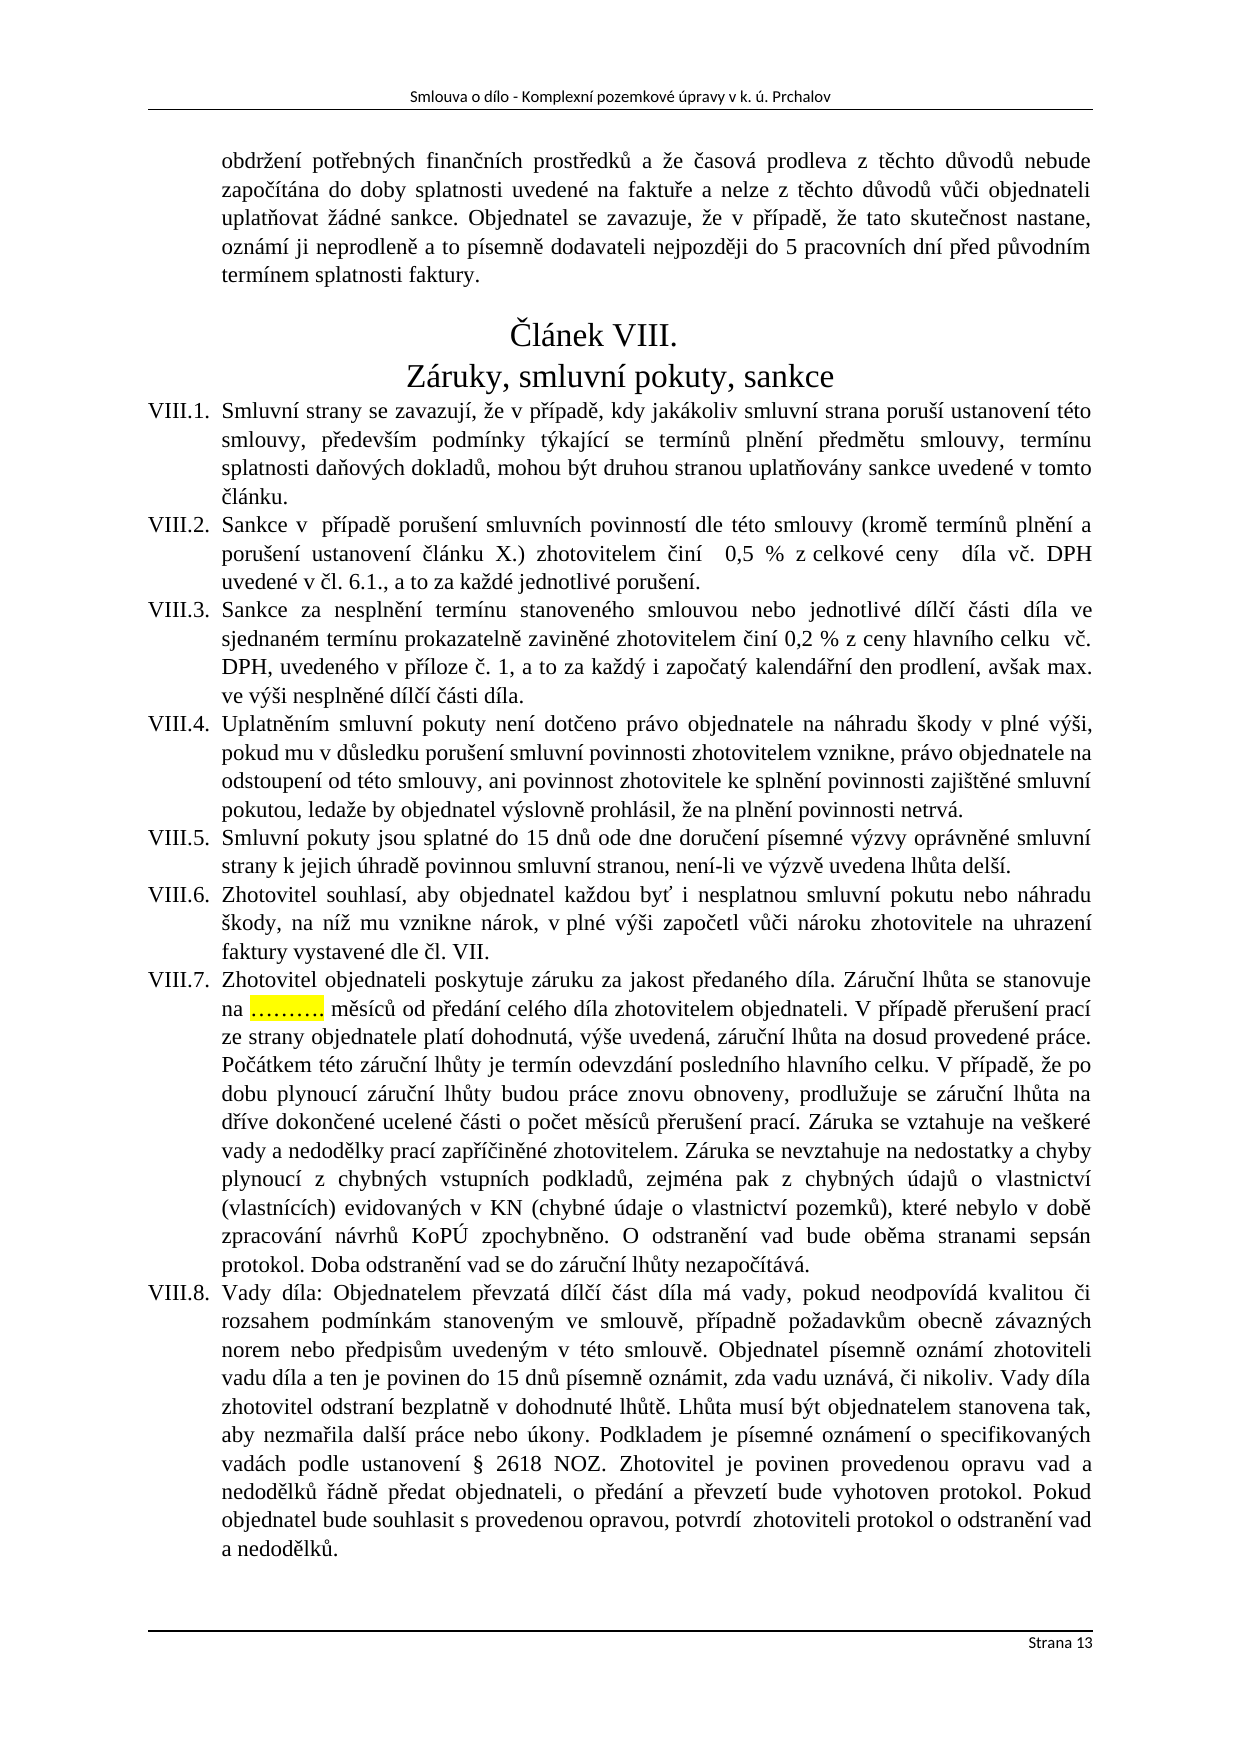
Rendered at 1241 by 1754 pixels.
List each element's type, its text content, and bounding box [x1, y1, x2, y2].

list Uplatněním smluvní pokuty není dotčeno právo objednatele na náhradu škody v plné výši, pokud mu v důsledku porušení smluvní povinnosti zhotovitelem vznikne, právo objednatele na odstoupení od této smlouvy, ani povinnost zhotovitele ke splnění povinnosti zajištěné smluvní pokutou, ledaže by objednatel výslovně prohlásil, že na plnění povinnosti netrvá. [148, 710, 1093, 822]
list Zhotovitel objednateli poskytuje záruku za jakost předaného díla. Záruční lhůta se stanovuje na ………. měsíců od předání celého díla zhotovitelem objednateli. V případě přerušení prací ze strany objednatele platí dohodnutá, výše uvedená, záruční lhůta na dosud provedené práce. Počátkem této záruční lhůty je termín odevzdání posledního hlavního celku. V případě, že po dobu plynoucí záruční lhůty budou práce znovu obnoveny, prodlužuje se záruční lhůta na dříve dokončené ucelené části o počet měsíců přerušení prací. Záruka se vztahuje na veškeré vady a nedodělky prací zapříčiněné zhotovitelem. Záruka se nevztahuje na nedostatky a chyby plynoucí z chybných vstupních podkladů, zejména pak z chybných údajů o vlastnictví (vlastnících) evidovaných v KN (chybné údaje o vlastnictví pozemků), které nebylo v době zpracování návrhů KoPÚ zpochybněno. O odstranění vad bude oběma stranami sepsán protokol. Doba odstranění vad se do záruční lhůty nezapočítává. [148, 966, 1093, 1277]
list Smluvní pokuty jsou splatné do 15 dnů ode dne doručení písemné výzvy oprávněné smluvní strany k jejich úhradě povinnou smluvní stranou, není-li ve výzvě uvedena lhůta delší. [148, 824, 1093, 879]
subtitle Záruky, smluvní pokuty, sankce [148, 315, 1093, 394]
list Vady díla: Objednatelem převzatá dílčí část díla má vady, pokud neodpovídá kvalitou či rozsahem podmínkám stanoveným ve smlouvě, případně požadavkům obecně závazných norem nebo předpisům uvedeným v této smlouvě. Objednatel písemně oznámí zhotoviteli vadu díla a ten je povinen do 15 dnů písemně oznámit, zda vadu uznává, či nikoliv. Vady díla zhotovitel odstraní bezplatně v dohodnuté lhůtě. Lhůta musí být objednatelem stanovena tak, aby nezmařila další práce nebo úkony. Podkladem je písemné oznámení o specifikovaných vadách podle ustanovení § 2618 NOZ. Zhotovitel je povinen provedenou opravu vad a nedodělků řádně předat objednateli, o předání a převzetí bude vyhotoven protokol. Pokud objednatel bude souhlasit s provedenou opravou, potvrdí zhotoviteli protokol o odstranění vad a nedodělků. [148, 1279, 1093, 1561]
list Sankce za nesplnění termínu stanoveného smlouvou nebo jednotlivé dílčí části díla ve sjednaném termínu prokazatelně zaviněné zhotovitelem činí 0,2 % z ceny hlavního celku vč. DPH, uvedeného v příloze č. 1, a to za každý i započatý kalendářní den prodlení, avšak max. ve výši nesplněné dílčí části díla. [148, 597, 1093, 708]
list Sankce v případě porušení smluvních povinností dle této smlouvy (kromě termínů plnění a porušení ustanovení článku X.) zhotovitelem činí 0,5 % z celkové ceny díla vč. DPH uvedené v čl. 6.1., a to za každé jednotlivé porušení. [148, 511, 1093, 594]
list Zhotovitel souhlasí, aby objednatel každou byť i nesplatnou smluvní pokutu nebo náhradu škody, na níž mu vznikne nárok, v plné výši započetl vůči nároku zhotovitele na uhrazení faktury vystavené dle čl. VII. [148, 881, 1093, 964]
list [148, 148, 1093, 288]
list Smluvní strany se zavazují, že v případě, kdy jakákoliv smluvní strana poruší ustanovení této smlouvy, především podmínky týkající se termínů plnění předmětu smlouvy, termínu splatnosti daňových dokladů, mohou být druhou stranou uplatňovány sankce uvedené v tomto článku. [148, 397, 1093, 509]
